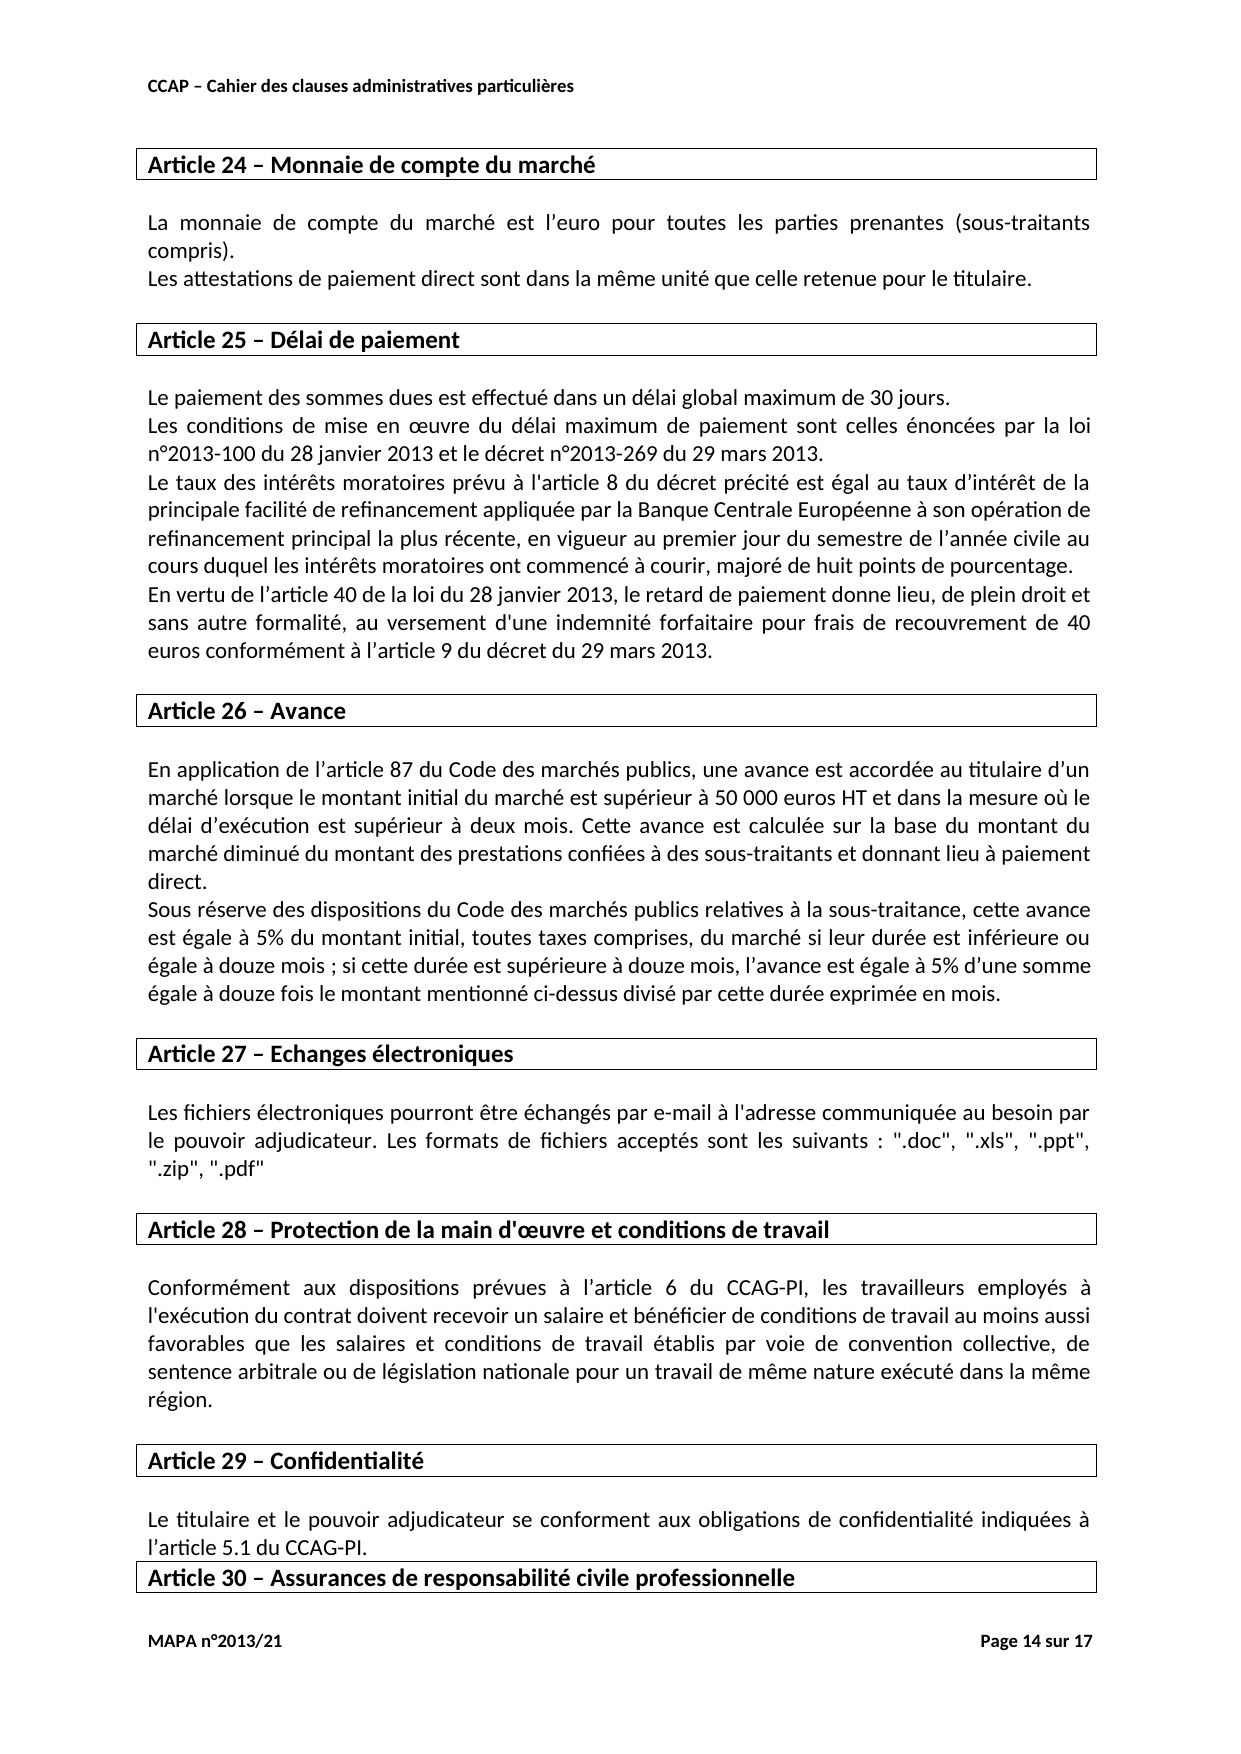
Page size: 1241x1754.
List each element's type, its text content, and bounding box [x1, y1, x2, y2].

text Le paiement des sommes dues est effectué dans un délai global maximum de 30 jours. [148, 383, 1092, 412]
text Conformément aux dispositions prévues à l’article 6 du CCAG-PI, les travailleurs employés à l'exécution du contrat doivent recevoir un salaire et bénéficier de conditions de travail au moins aussi favorables que les salaires et conditions de travail établis par voie de convention collective, de sentence arbitrale ou de législation nationale pour un travail de même nature exécuté dans la même région. [148, 1273, 1092, 1413]
text Les conditions de mise en œuvre du délai maximum de paiement sont celles énoncées par la loi n°2013-100 du 28 janvier 2013 et le décret n°2013-269 du 29 mars 2013. [148, 412, 1092, 468]
text Le taux des intérêts moratoires prévu à l'article 8 du décret précité est égal au taux d’intérêt de la principale facilité de refinancement appliquée par la Banque Centrale Européenne à son opération de refinancement principal la plus récente, en vigueur au premier jour du semestre de l’année civile au cours duquel les intérêts moratoires ont commencé à courir, majoré de huit points de pourcentage. [148, 468, 1092, 580]
text En vertu de l’article 40 de la loi du 28 janvier 2013, le retard de paiement donne lieu, de plein droit et sans autre formalité, au versement d'une indemnité forfaitaire pour frais de recouvrement de 40 euros conformément à l’article 9 du décret du 29 mars 2013. [148, 580, 1092, 664]
text Les attestations de paiement direct sont dans la même unité que celle retenue pour le titulaire. [148, 264, 1092, 292]
table_header Article 30 – Assurances de responsabilité civile professionnelle [137, 1562, 1096, 1592]
table_header Article 27 – Echanges électroniques [137, 1039, 1096, 1069]
table_header Article 24 – Monnaie de compte du marché [137, 149, 1096, 179]
text La monnaie de compte du marché est l’euro pour toutes les parties prenantes (sous-traitants compris). [148, 208, 1092, 264]
table_header Article 26 – Avance [137, 695, 1096, 726]
table_header Article 29 – Confidentialité [137, 1445, 1096, 1476]
text Sous réserve des dispositions du Code des marchés publics relatives à la sous-traitance, cette avance est égale à 5% du montant initial, toutes taxes comprises, du marché si leur durée est inférieure ou égale à douze mois ; si cette durée est supérieure à douze mois, l’avance est égale à 5% d’une somme égale à douze fois le montant mentionné ci-dessus divisé par cette durée exprimée en mois. [148, 895, 1092, 1007]
table_header Article 25 – Délai de paiement [137, 324, 1096, 354]
table_header Article 28 – Protection de la main d'œuvre et conditions de travail [137, 1214, 1096, 1244]
text Les fichiers électroniques pourront être échangés par e-mail à l'adresse communiquée au besoin par le pouvoir adjudicateur. Les formats de fichiers acceptés sont les suivants : ".doc", ".xls", ".ppt", ".zip", ".pdf" [148, 1098, 1092, 1182]
text En application de l’article 87 du Code des marchés publics, une avance est accordée au titulaire d’un marché lorsque le montant initial du marché est supérieur à 50 000 euros HT et dans la mesure où le délai d’exécution est supérieur à deux mois. Cette avance est calculée sur la base du montant du marché diminué du montant des prestations confiées à des sous-traitants et donnant lieu à paiement direct. [148, 755, 1092, 895]
text Le titulaire et le pouvoir adjudicateur se conforment aux obligations de confidentialité indiquées à l’article 5.1 du CCAG-PI. [148, 1505, 1092, 1561]
